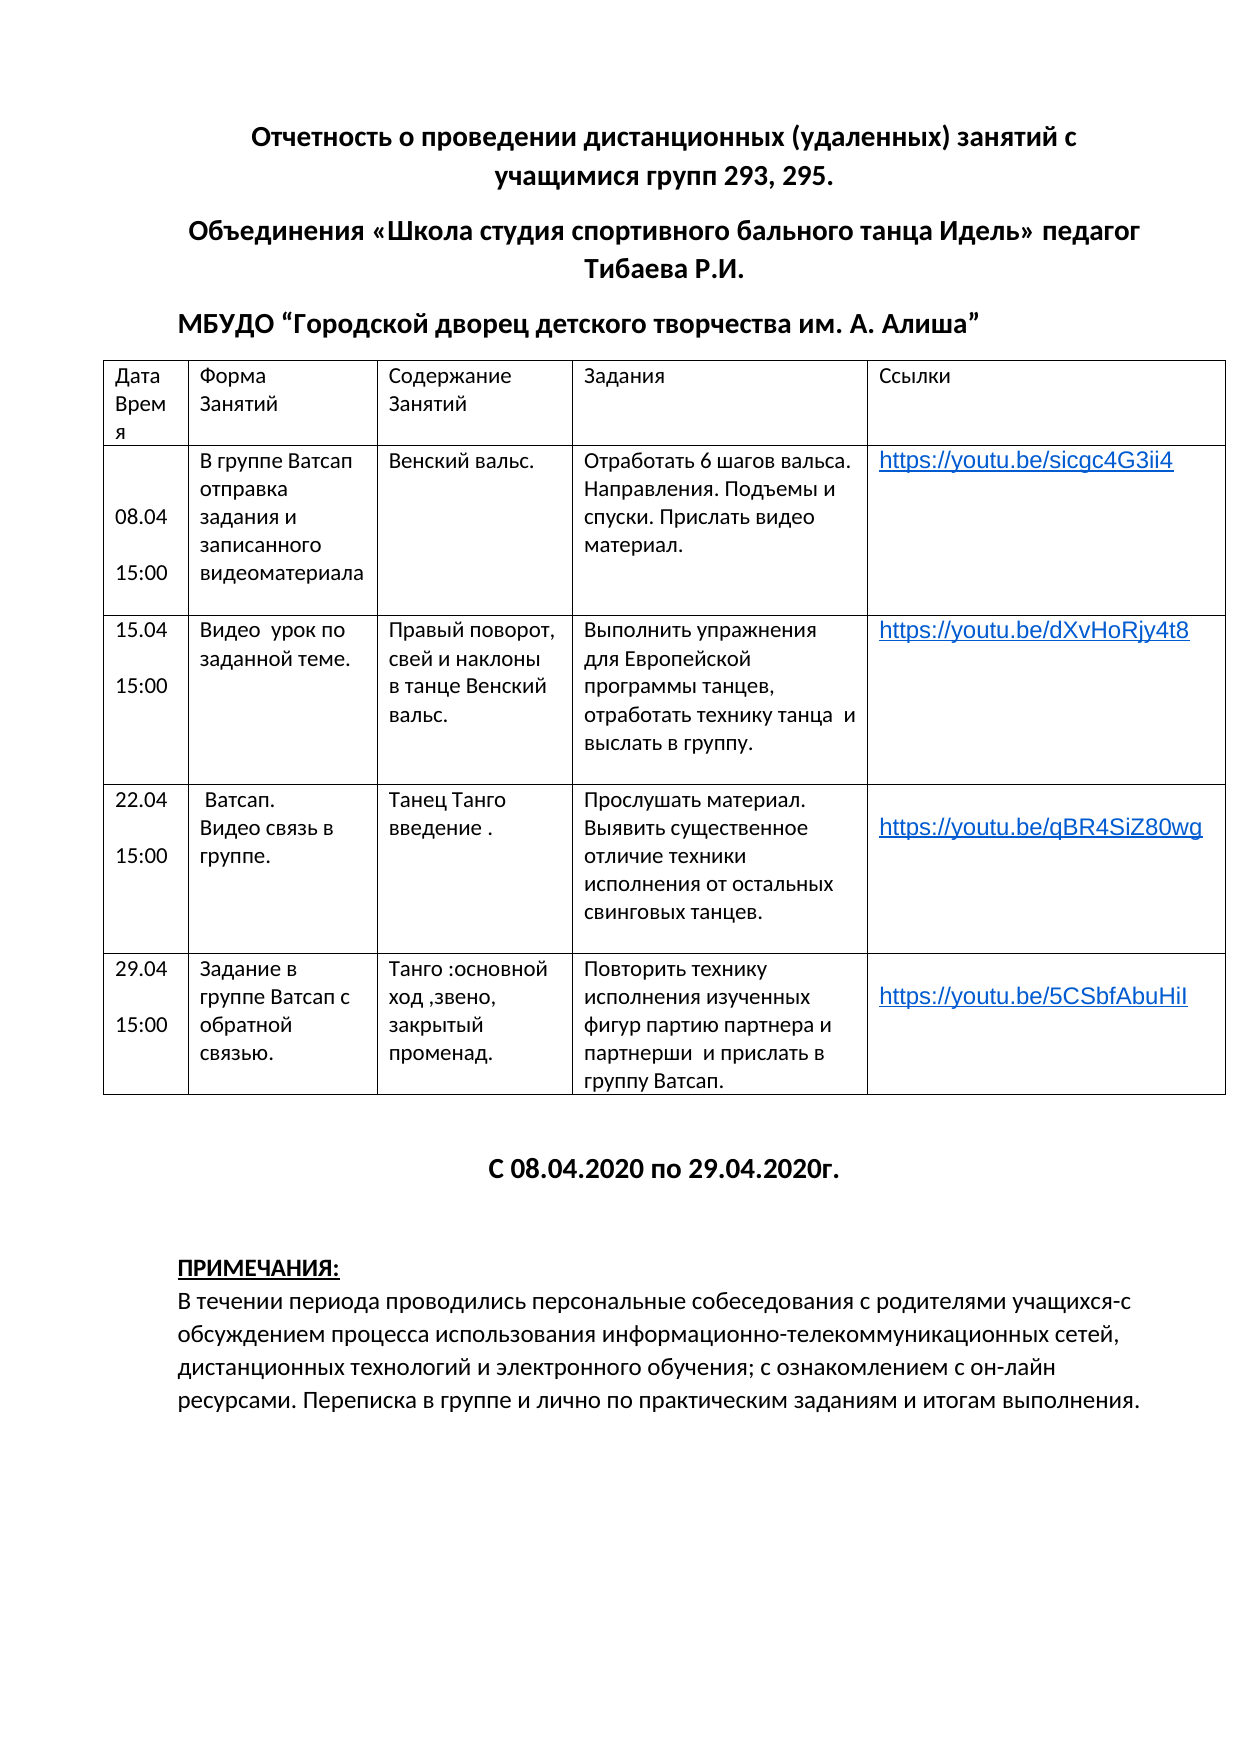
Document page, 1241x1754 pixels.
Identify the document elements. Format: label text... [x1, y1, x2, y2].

table_cell Видео урок по заданной теме. [189, 616, 377, 784]
table_cell 15.04 15:00 [104, 616, 188, 784]
text Отчетность о проведении дистанционных (удаленных) занятий с учащимися групп 293, 295. [177, 118, 1152, 192]
table_cell Венский вальс. [378, 446, 572, 614]
table_header Форма Занятий [189, 361, 377, 445]
text Объединения «Школа студия спортивного бального танца Идель» педагог Тибаева Р.И. [177, 212, 1152, 286]
table_header Содержание Занятий [378, 361, 572, 445]
text МБУДО “Городской дворец детского творчества им. А. Алиша” [177, 305, 1152, 341]
table_cell https://youtu.be/dXvHoRjy4t8 [868, 616, 1225, 784]
text С 08.04.2020 по 29.04.2020г. [177, 1150, 1152, 1186]
table_cell https://youtu.be/5CSbfAbuHiI [868, 954, 1225, 1094]
table_cell https://youtu.be/sicgc4G3ii4 [868, 446, 1225, 614]
table_cell 22.04 15:00 [104, 785, 188, 953]
table_cell Задание в группе Ватсап с обратной связью. [189, 954, 377, 1094]
table_cell Выполнить упражнения для Европейской программы танцев, отработать технику танца и выслать в группу. [573, 616, 867, 784]
table_header Дата Время [104, 361, 188, 445]
table_cell Ватсап. Видео связь в группе. [189, 785, 377, 953]
table_cell Танец Танго введение . [378, 785, 572, 953]
table_cell Правый поворот, свей и наклоны в танце Венский вальс. [378, 616, 572, 784]
table_cell 08.04 15:00 [104, 446, 188, 614]
text ПРИМЕЧАНИЯ: В течении периода проводились персональные собеседования с родителями учащихся-с обсуждением процесса использования информационно-телекоммуникационных сетей, дистанционных технологий и электронного обучения; с ознакомлением с он-лайн ресурсами. Переписка в группе и лично по практическим заданиям и итогам выполнения. [177, 1252, 1152, 1414]
table_cell Отработать 6 шагов вальса. Направления. Подъемы и спуски. Прислать видео материал. [573, 446, 867, 614]
table_cell Повторить технику исполнения изученных фигур партию партнера и партнерши и прислать в группу Ватсап. [573, 954, 867, 1094]
table_cell В группе Ватсап отправка задания и записанного видеоматериала [189, 446, 377, 614]
table_cell 29.04 15:00 [104, 954, 188, 1094]
table_header Задания [573, 361, 867, 445]
table_header Ссылки [868, 361, 1225, 445]
table_cell Танго :основной ход ,звено, закрытый променад. [378, 954, 572, 1094]
table_cell https://youtu.be/qBR4SiZ80wg [868, 785, 1225, 953]
table_cell Прослушать материал. Выявить существенное отличие техники исполнения от остальных свинговых танцев. [573, 785, 867, 953]
